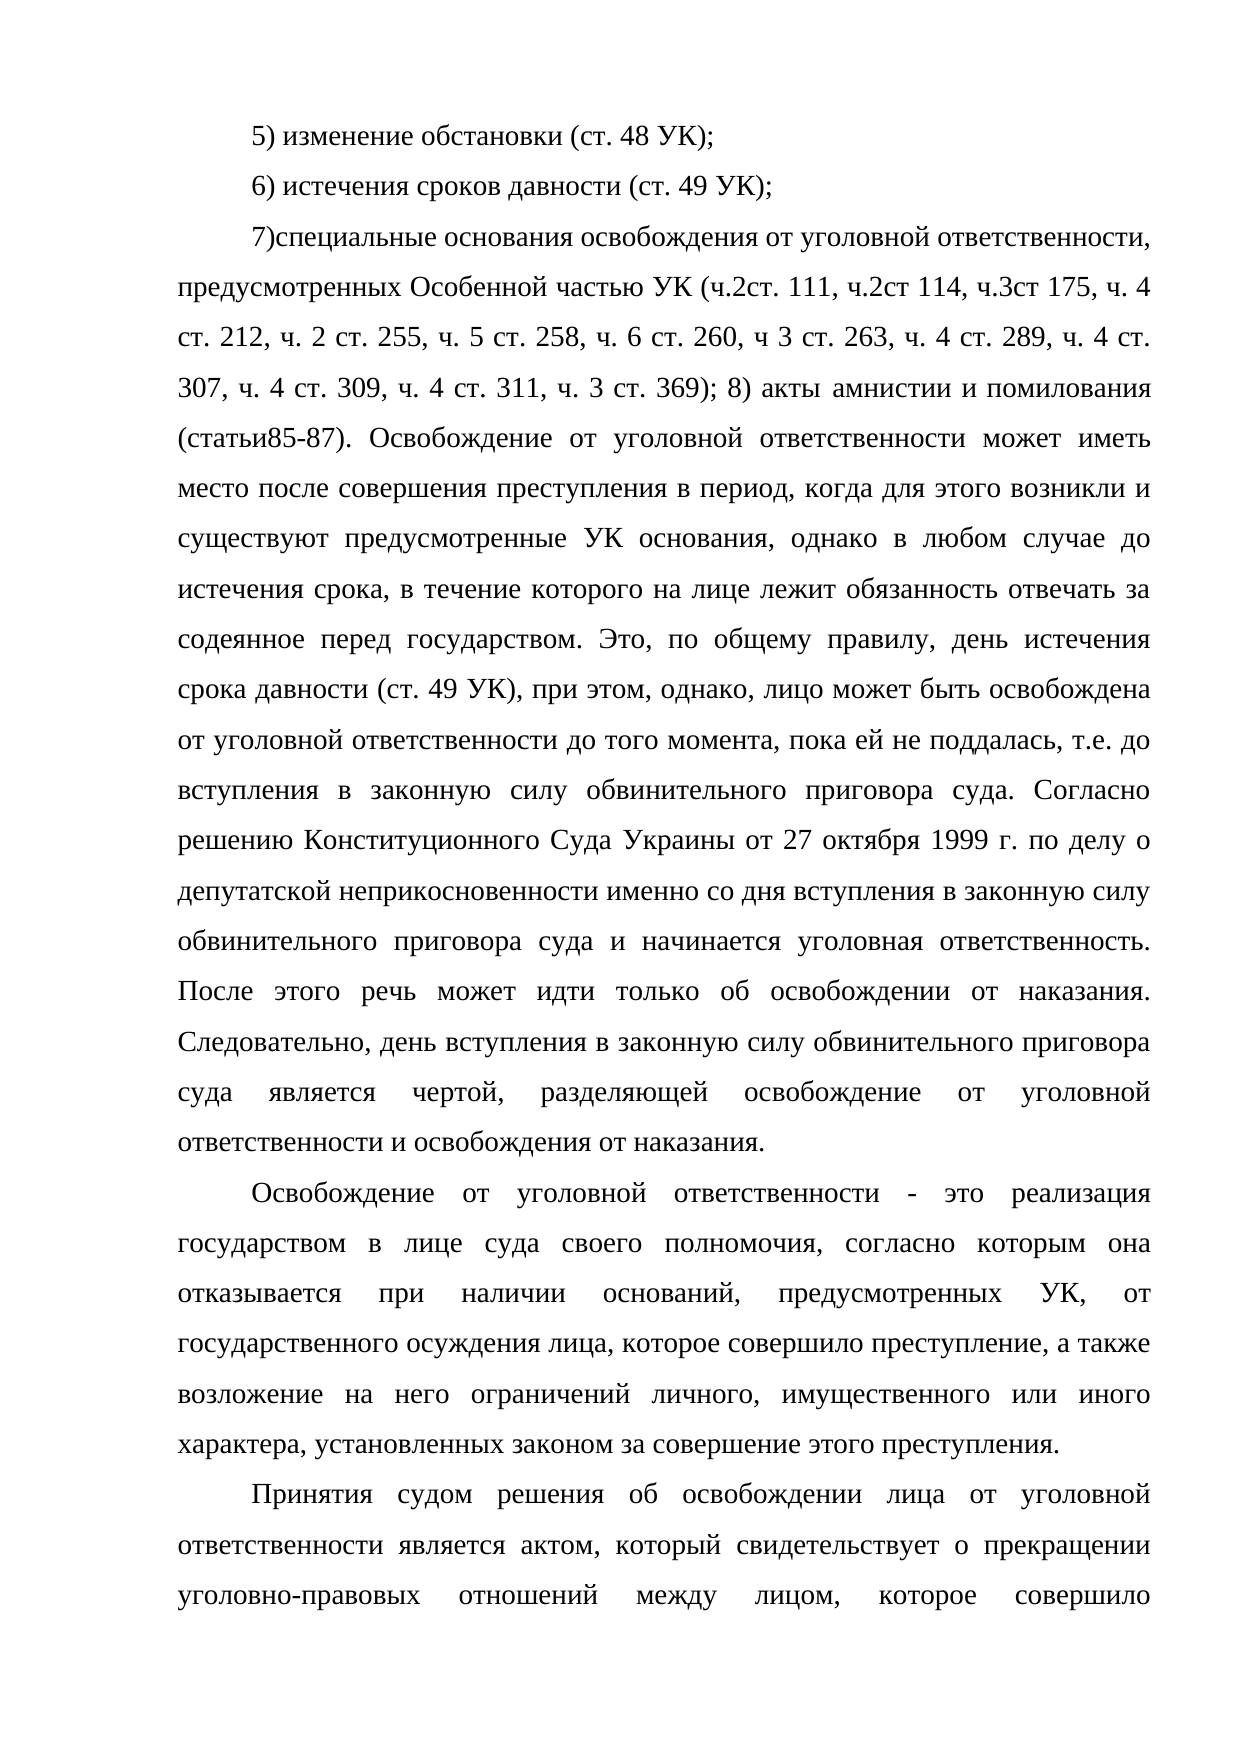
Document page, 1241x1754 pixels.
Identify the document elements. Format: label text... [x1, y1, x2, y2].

title Освобождение от уголовной ответственности - это реализация государством в лице суда своего полномочия, согласно которым она отказывается при наличии оснований, предусмотренных УК, от государственного осуждения лица, которое совершило преступление, а также возложение на него ограничений личного, имущественного или иного характера, установленных законом за совершение этого преступления. [177, 1175, 1152, 1460]
title 7)специальные основания освобождения от уголовной ответственности, предусмотренных Особенной частью УК (ч.2ст. 111, ч.2ст 114, ч.3ст 175, ч. 4 ст. 212, ч. 2 ст. 255, ч. 5 ст. 258, ч. 6 ст. 260, ч 3 ст. 263, ч. 4 ст. 289, ч. 4 ст. 307, ч. 4 ст. 309, ч. 4 ст. 311, ч. 3 ст. 369); 8) акты амнистии и помилования (статьи85-87). Освобождение от уголовной ответственности может иметь место после совершения преступления в период, когда для этого возникли и существуют предусмотренные УК основания, однако в любом случае до истечения срока, в течение которого на лице лежит обязанность отвечать за содеянное перед государством. Это, по общему правилу, день истечения срока давности (ст. 49 УК), при этом, однако, лицо может быть освобождена от уголовной ответственности до того момента, пока ей не поддалась, т.е. до вступления в законную силу обвинительного приговора суда. Согласно решению Конституционного Суда Украины от 27 октября 1999 г. по делу о депутатской неприкосновенности именно со дня вступления в законную силу обвинительного приговора суда и начинается уголовная ответственность. После этого речь может идти только об освобождении от наказания. Следовательно, день вступления в законную силу обвинительного приговора суда является чертой, разделяющей освобождение от уголовной ответственности и освобождения от наказания. [177, 219, 1152, 1158]
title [177, 1477, 1152, 1611]
title 5) изменение обстановки (ст. 48 УК); [177, 118, 1152, 152]
title 6) истечения сроков давности (ст. 49 УК); [177, 168, 1152, 202]
